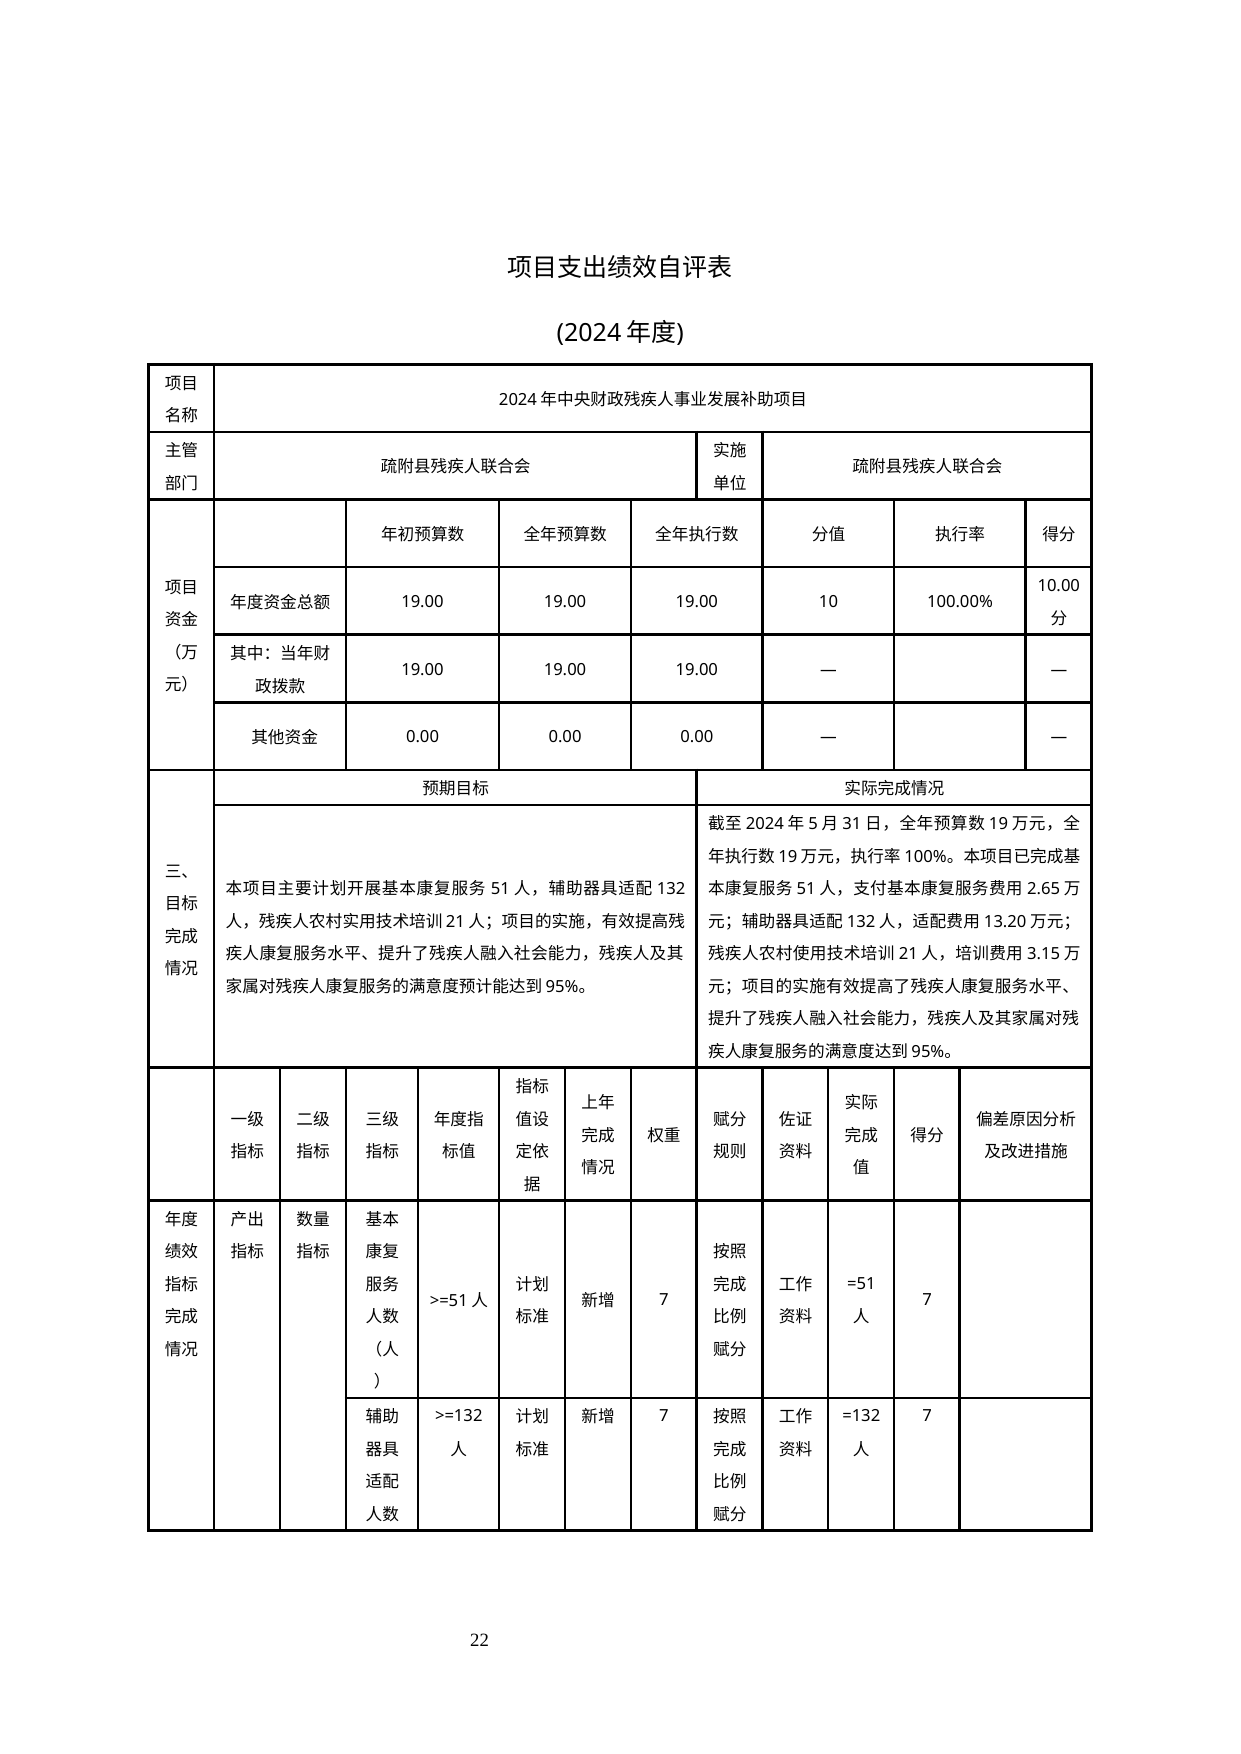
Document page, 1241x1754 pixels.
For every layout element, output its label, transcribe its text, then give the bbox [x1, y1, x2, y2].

table_cell 基本康复服务人数（人） [347, 1202, 417, 1396]
table_cell 三、目标完成情况 [150, 771, 213, 1066]
table_cell [961, 1202, 1090, 1396]
table_cell 按照完成比例赋分 [698, 1202, 761, 1396]
table_cell 三级指标 [347, 1069, 417, 1199]
table_cell 计划标准 [500, 1202, 564, 1396]
table_cell [215, 501, 345, 566]
table_cell 年度资金总额 [215, 568, 345, 633]
table_cell 其中：当年财政拨款 [215, 636, 345, 701]
table_cell 0.00 [632, 704, 761, 768]
table_cell 疏附县残疾人联合会 [215, 433, 695, 498]
table_cell 产出指标 [215, 1202, 279, 1529]
table_cell 得分 [1027, 501, 1090, 566]
table_cell — [764, 704, 893, 768]
table_cell — [1027, 636, 1090, 701]
table_cell [895, 636, 1024, 701]
table_cell 新增 [566, 1202, 630, 1396]
table_cell 10 [764, 568, 893, 633]
table_header 项目支出绩效自评表 [148, 233, 1092, 298]
table_cell 实际完成值 [829, 1069, 893, 1199]
table_cell 工作资料 [764, 1399, 827, 1529]
table_cell 年度指标值 [419, 1069, 498, 1199]
table_cell 主管部门 [150, 433, 213, 498]
table_cell 10.00分 [1027, 568, 1090, 633]
table_cell [961, 1399, 1090, 1529]
table_cell >=51人 [419, 1202, 498, 1396]
table_cell 截至2024年5月31日，全年预算数19万元，全年执行数19万元，执行率100%。本项目已完成基本康复服务51人，支付基本康复服务费用2.65万元；辅助器具适配132人，适配费用13.20万元；残疾人农村使用技术培训21人，培训费用3.15万元；项目的实施有效提高了残疾人康复服务水平、提升了残疾人融入社会能力，残疾人及其家属对残疾人康复服务的满意度达到95%。 [698, 806, 1090, 1066]
table_cell (2024年度) [148, 298, 1092, 363]
table_cell 年度绩效指标完成情况 [150, 1202, 213, 1529]
table_cell 预期目标 [215, 771, 695, 804]
table_cell 2024年中央财政残疾人事业发展补助项目 [215, 366, 1090, 431]
table_cell 偏差原因分析及改进措施 [961, 1069, 1090, 1199]
table_cell 19.00 [347, 568, 498, 633]
table_cell 19.00 [632, 568, 761, 633]
table_cell 佐证资料 [764, 1069, 827, 1199]
table_cell 全年预算数 [500, 501, 630, 566]
table_cell 得分 [895, 1069, 958, 1199]
table_cell 二级指标 [281, 1069, 345, 1199]
table_cell 0.00 [500, 704, 630, 768]
table_cell 19.00 [632, 636, 761, 701]
table_cell 新增 [566, 1399, 630, 1529]
table_cell 计划标准 [500, 1399, 564, 1529]
table_cell 100.00% [895, 568, 1024, 633]
table_cell 辅助器具适配人数（人） [347, 1399, 417, 1529]
table_cell 年初预算数 [347, 501, 498, 566]
table_cell 赋分规则 [698, 1069, 761, 1199]
table_cell 7 [632, 1202, 695, 1396]
table_cell =51人 [829, 1202, 893, 1396]
table_cell 疏附县残疾人联合会 [764, 433, 1090, 498]
table_cell 按照完成比例赋分 [698, 1399, 761, 1529]
table_cell [895, 704, 1024, 768]
table_cell 数量指标 [281, 1202, 345, 1529]
table_cell 工作资料 [764, 1202, 827, 1396]
table_cell 19.00 [500, 568, 630, 633]
table_cell 7 [895, 1399, 958, 1529]
table_cell — [1027, 704, 1090, 768]
table_cell 执行率 [895, 501, 1024, 566]
table_cell 权重 [632, 1069, 695, 1199]
table_cell 19.00 [347, 636, 498, 701]
table_cell — [764, 636, 893, 701]
table_cell 本项目主要计划开展基本康复服务51人，辅助器具适配132人，残疾人农村实用技术培训21人；项目的实施，有效提高残疾人康复服务水平、提升了残疾人融入社会能力，残疾人及其家属对残疾人康复服务的满意度预计能达到95%。 [215, 806, 695, 1066]
table_cell 7 [632, 1399, 695, 1529]
table_cell 一级指标 [215, 1069, 279, 1199]
table_cell 上年完成情况 [566, 1069, 630, 1199]
table_cell 分值 [764, 501, 893, 566]
table_cell 项目资金 （万元） [150, 501, 213, 768]
table_cell 实施单位 [698, 433, 761, 498]
table_cell [150, 1069, 213, 1199]
table_cell =132人 [829, 1399, 893, 1529]
table_cell 其他资金 [215, 704, 345, 768]
table_cell 7 [895, 1202, 958, 1396]
table_cell 实际完成情况 [698, 771, 1090, 804]
table_cell 指标值设定依据 [500, 1069, 564, 1199]
table_cell 19.00 [500, 636, 630, 701]
table_cell 全年执行数 [632, 501, 761, 566]
table_cell >=132人 [419, 1399, 498, 1529]
table_cell 0.00 [347, 704, 498, 768]
table_cell 项目名称 [150, 366, 213, 431]
